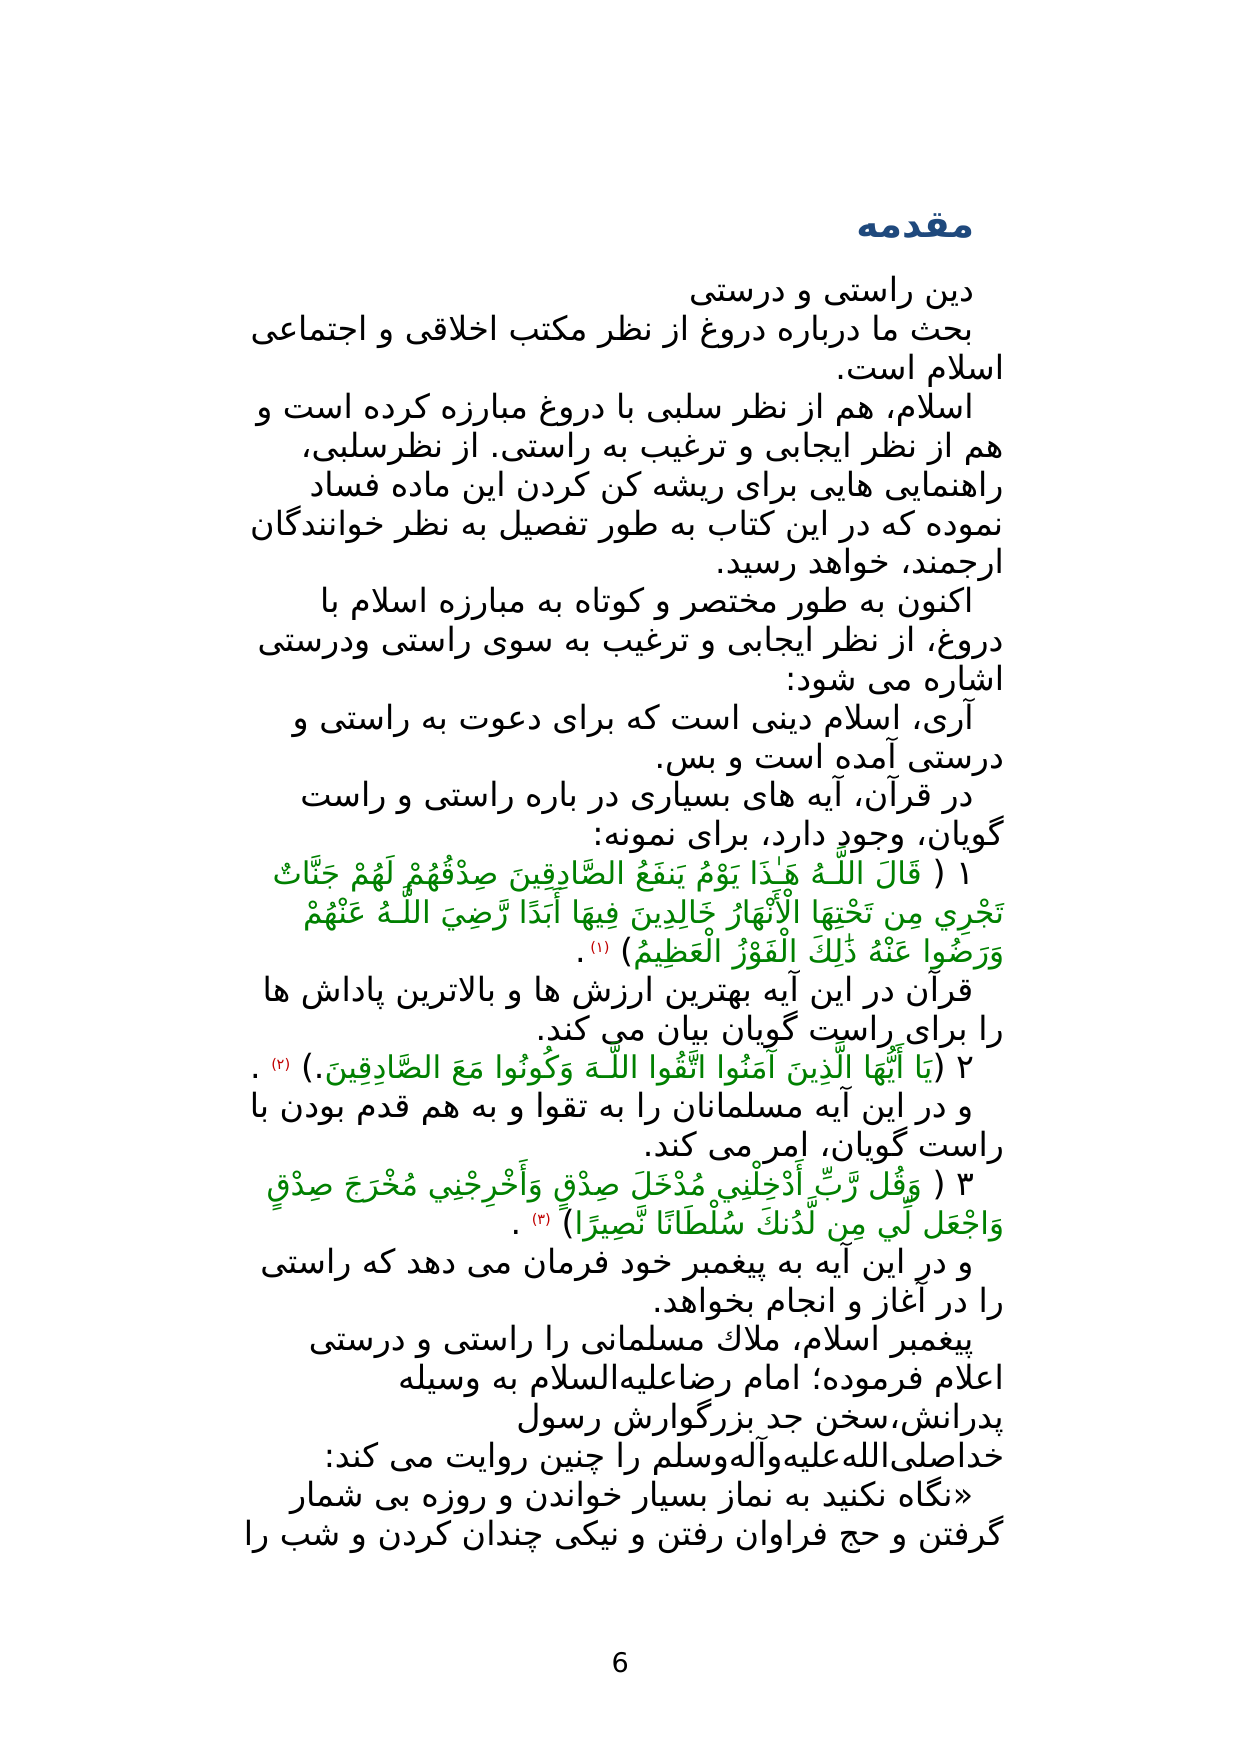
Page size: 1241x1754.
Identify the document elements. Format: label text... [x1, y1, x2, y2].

subtitle مقدمه [236, 202, 1004, 246]
text ٢ (يَا أَيُّهَا الَّذِينَ آمَنُوا اتَّقُوا اللَّـهَ وَكُونُوا مَعَ الصَّادِقِينَ.) (٢) . [236, 1048, 1004, 1087]
text آرى، اسلام دينى است كه براى دعوت به راستى و درستى آمده است و بس. [236, 698, 1004, 776]
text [236, 1475, 1004, 1553]
text و در اين آيه مسلمانان را به تقوا و به هم قدم بودن با راست گويان، امر مى كند. [236, 1087, 1004, 1164]
text ٣ ( وَقُل رَّبِّ أَدْخِلْنِي مُدْخَلَ صِدْقٍ وَأَخْرِجْنِي مُخْرَجَ صِدْقٍ وَاجْعَل لِّي مِن لَّدُنكَ سُلْطَانًا نَّصِيرًا) (٣) . [236, 1164, 1004, 1242]
text بحث ما درباره دروغ از نظر مكتب اخلاقى و اجتماعى اسلام است. [236, 310, 1004, 387]
text دين راستى و درستى [236, 271, 1004, 310]
text و در اين آيه به پيغمبر خود فرمان مى دهد كه راستى را در آغاز و انجام بخواهد. [236, 1242, 1004, 1320]
text در قرآن، آيه هاى بسيارى در باره راستى و راست گويان، وجود دارد، براى نمونه: [236, 776, 1004, 854]
text قرآن در اين آيه بهترين ارزش ها و بالاترين پاداش ها را براى راست گويان بيان مى كند. [236, 970, 1004, 1048]
text ١ ( قَالَ اللَّـهُ هَـٰذَا يَوْمُ يَنفَعُ الصَّادِقِينَ صِدْقُهُمْ لَهُمْ جَنَّاتٌ تَجْرِي مِن تَحْتِهَا الْأَنْهَارُ خَالِدِينَ فِيهَا أَبَدًا رَّضِيَ اللَّـهُ عَنْهُمْ وَرَضُوا عَنْهُ ذَٰلِكَ الْفَوْزُ الْعَظِيمُ) (١) . [236, 854, 1004, 970]
text اسلام، هم از نظر سلبى با دروغ مبارزه كرده است و هم از نظر ايجابى و ترغيب به راستى. از نظرسلبى، راهنمايى هايى براى ريشه كن كردن اين ماده فساد نموده كه در اين كتاب به طور تفصيل به نظر خوانندگان ارجمند، خواهد رسيد. [236, 387, 1004, 582]
text پيغمبر اسلام، ملاك مسلمانى را راستى و درستى اعلام فرموده؛ امام رضاعليه‌السلام به وسيله پدرانش،سخن جد بزرگوارش رسول خداصلى‌الله‌عليه‌وآله‌وسلم را چنين روايت مى كند: [236, 1320, 1004, 1475]
text اكنون به طور مختصر و كوتاه به مبارزه اسلام با دروغ، از نظر ايجابى و ترغيب به سوى راستى ودرستى اشاره مى شود: [236, 582, 1004, 698]
